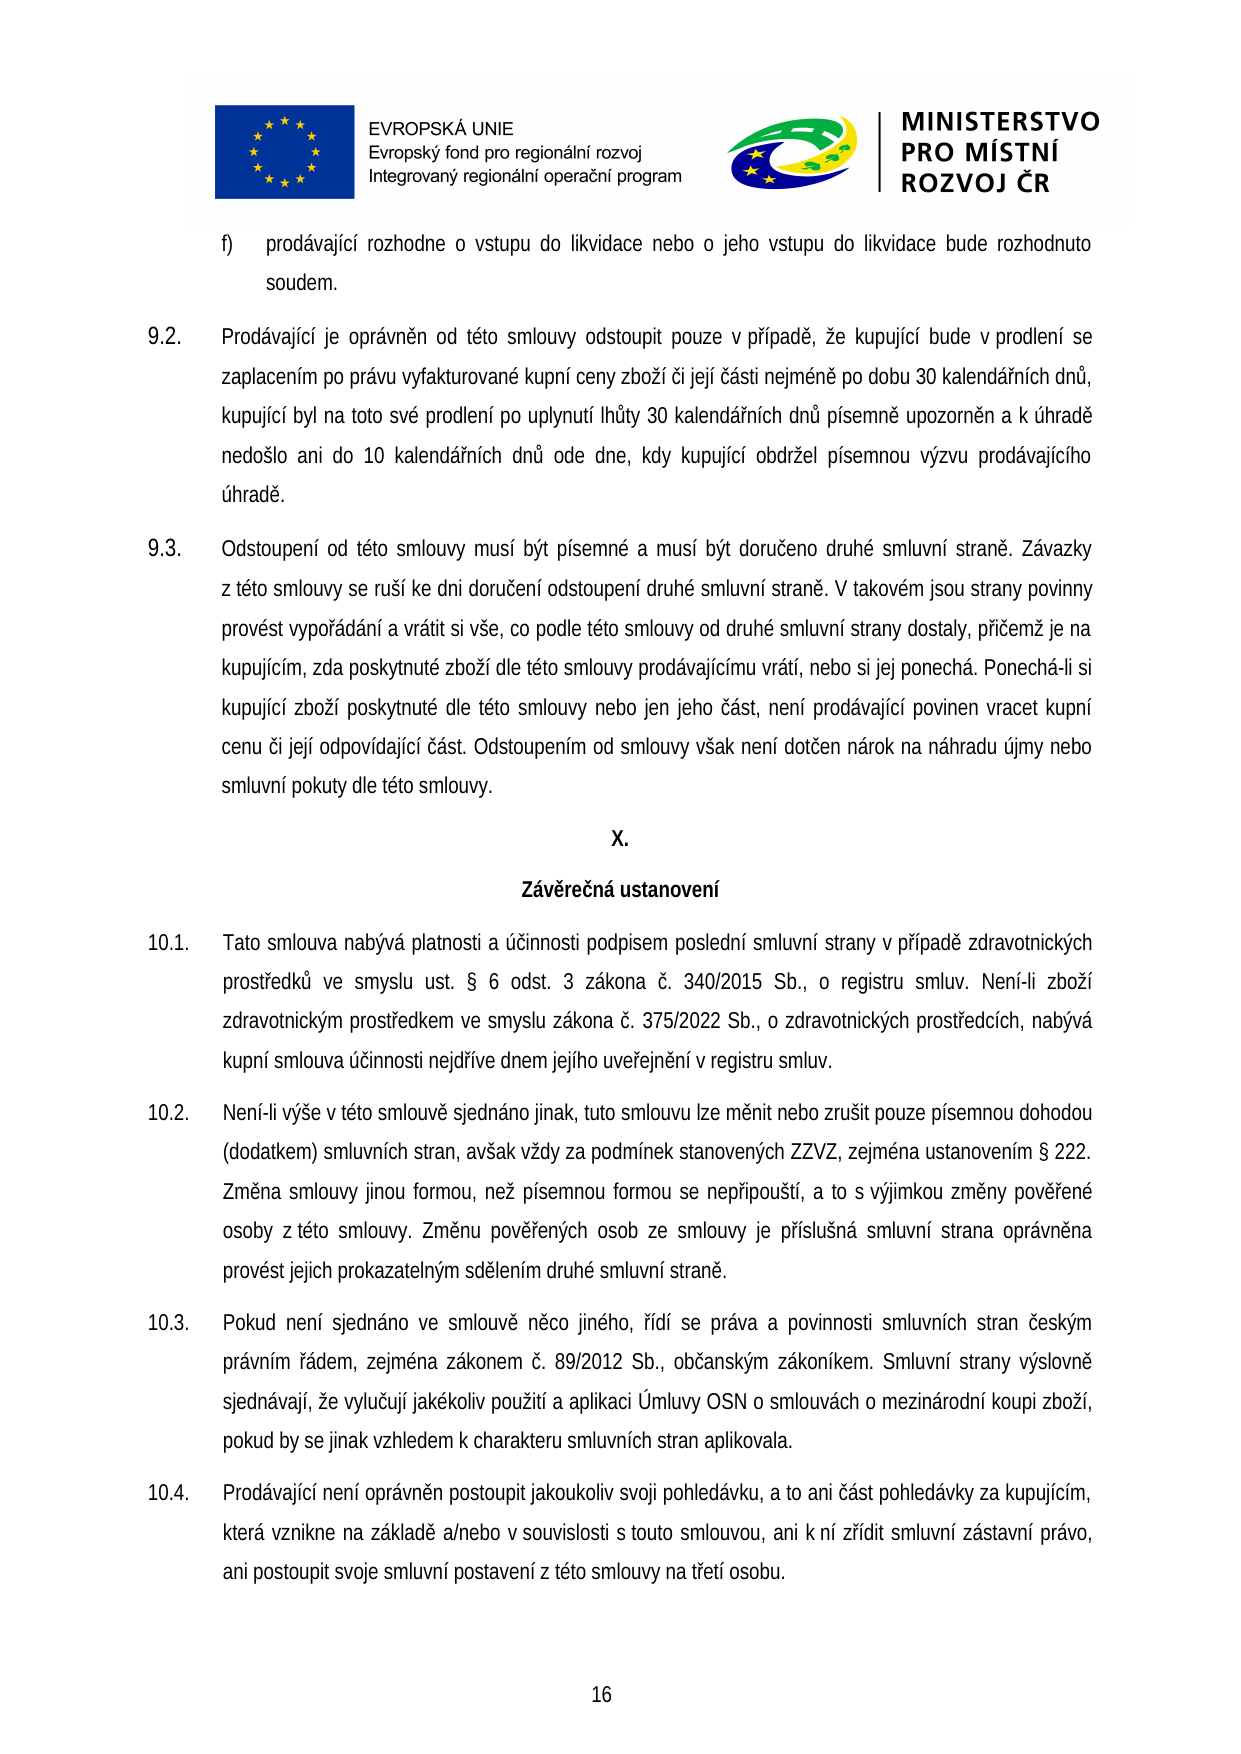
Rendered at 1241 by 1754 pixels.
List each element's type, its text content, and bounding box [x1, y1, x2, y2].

list Prodávající je oprávněn od této smlouvy odstoupit pouze v případě, že kupující bude v prodlení se zaplacením po právu vyfakturované kupní ceny zboží či její části nejméně po dobu 30 kalendářních dnů, kupující byl na toto své prodlení po uplynutí lhůty 30 kalendářních dnů písemně upozorněn a k úhradě nedošlo ani do 10 kalendářních dnů ode dne, kdy kupující obdržel písemnou výzvu prodávajícího úhradě. [148, 321, 1093, 508]
picture [184, 73, 1130, 230]
list X. [148, 824, 1093, 851]
subtitle Závěrečná ustanovení [148, 876, 1093, 903]
list prodávající rozhodne o vstupu do likvidace nebo o jeho vstupu do likvidace bude rozhodnuto soudem. [221, 230, 1093, 296]
list Odstoupení od této smlouvy musí být písemné a musí být doručeno druhé smluvní straně. Závazky z této smlouvy se ruší ke dni doručení odstoupení druhé smluvní straně. V takovém jsou strany povinny provést vypořádání a vrátit si vše, co podle této smlouvy od druhé smluvní strany dostaly, přičemž je na kupujícím, zda poskytnuté zboží dle této smlouvy prodávajícímu vrátí, nebo si jej ponechá. Ponechá-li si kupující zboží poskytnuté dle této smlouvy nebo jen jeho část, není prodávající povinen vracet kupní cenu či její odpovídající část. Odstoupením od smlouvy však není dotčen nárok na náhradu újmy nebo smluvní pokuty dle této smlouvy. [148, 533, 1093, 799]
list Prodávající není oprávněn postoupit jakoukoliv svoji pohledávku, a to ani část pohledávky za kupujícím, která vznikne na základě a/nebo v souvislosti s touto smlouvou, ani k ní zřídit smluvní zástavní právo, ani postoupit svoje smluvní postavení z této smlouvy na třetí osobu. [148, 1479, 1093, 1584]
list Tato smlouva nabývá platnosti a účinnosti podpisem poslední smluvní strany v případě zdravotnických prostředků ve smyslu ust. § 6 odst. 3 zákona č. 340/2015 Sb., o registru smluv. Není-li zboží zdravotnickým prostředkem ve smyslu zákona č. 375/2022 Sb., o zdravotnických prostředcích, nabývá kupní smlouva účinnosti nejdříve dnem jejího uveřejnění v registru smluv. [148, 928, 1093, 1073]
list Pokud není sjednáno ve smlouvě něco jiného, řídí se práva a povinnosti smluvních stran českým právním řádem, zejména zákonem č. 89/2012 Sb., občanským zákoníkem. Smluvní strany výslovně sjednávají, že vylučují jakékoliv použití a aplikaci Úmluvy OSN o smlouvách o mezinárodní koupi zboží, pokud by se jinak vzhledem k charakteru smluvních stran aplikovala. [148, 1309, 1093, 1453]
list Není-li výše v této smlouvě sjednáno jinak, tuto smlouvu lze měnit nebo zrušit pouze písemnou dohodou (dodatkem) smluvních stran, avšak vždy za podmínek stanovených ZZVZ, zejména ustanovením § 222. Změna smlouvy jinou formou, než písemnou formou se nepřipouští, a to s výjimkou změny pověřené osoby z této smlouvy. Změnu pověřených osob ze smlouvy je příslušná smluvní strana oprávněna provést jejich prokazatelným sdělením druhé smluvní straně. [148, 1099, 1093, 1283]
